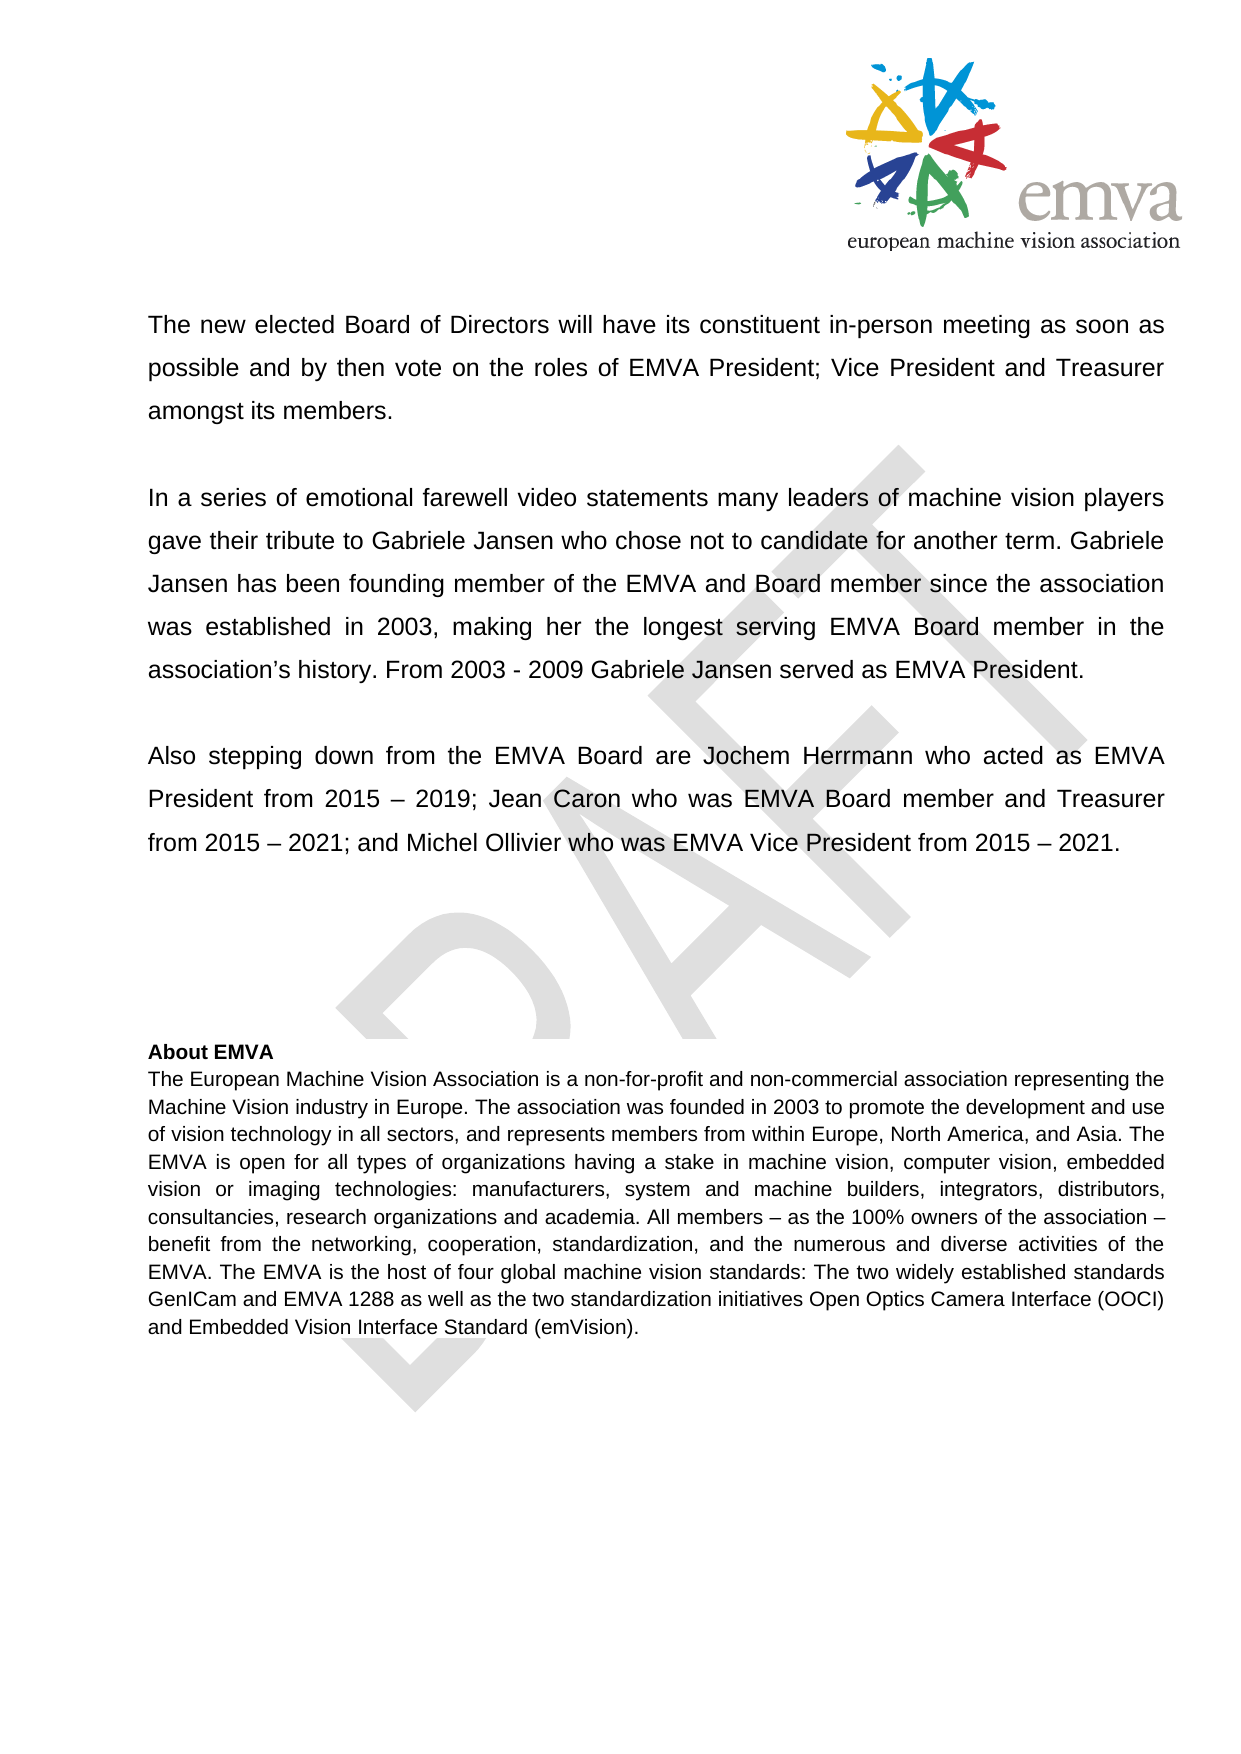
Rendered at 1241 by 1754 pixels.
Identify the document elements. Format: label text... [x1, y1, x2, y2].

picture [846, 58, 1183, 250]
text In a series of emotional farewell video statements many leaders of machine vision players gave their tribute to Gabriele Jansen who chose not to candidate for another term. Gabriele Jansen has been founding member of the EMVA and Board member since the association was established in 2003, making her the longest serving EMVA Board member in the association’s history. From 2003 - 2009 Gabriele Jansen served as EMVA President. [148, 483, 1167, 684]
text The new elected Board of Directors will have its constituent in-person meeting as soon as possible and by then vote on the roles of EMVA President; Vice President and Treasurer amongst its members. [148, 310, 1167, 425]
picture [935, 86, 946, 106]
text Also stepping down from the EMVA Board are Jochem Herrmann who acted as EMVA President from 2015 – 2019; Jean Caron who was EMVA Board member and Treasurer from 2015 – 2021; and Michel Ollivier who was EMVA Vice President from 2015 – 2021. [148, 741, 1167, 856]
text The European Machine Vision Association is a non-for-profit and non-commercial association representing the Machine Vision industry in Europe. The association was founded in 2003 to promote the development and use of vision technology in all sectors, and represents members from within Europe, North America, and Asia. The EMVA is open for all types of organizations having a stake in machine vision, computer vision, embedded vision or imaging technologies: manufacturers, system and machine builders, integrators, distributors, consultancies, research organizations and academia. All members – as the 100% owners of the association – benefit from the networking, cooperation, standardization, and the numerous and diverse activities of the EMVA. The EMVA is the host of four global machine vision standards: The two widely established standards GenICam and EMVA 1288 as well as the two standardization initiatives Open Optics Camera Interface (OOCI) and Embedded Vision Interface Standard (emVision). [148, 1067, 1167, 1338]
text About EMVA [148, 1039, 1167, 1063]
